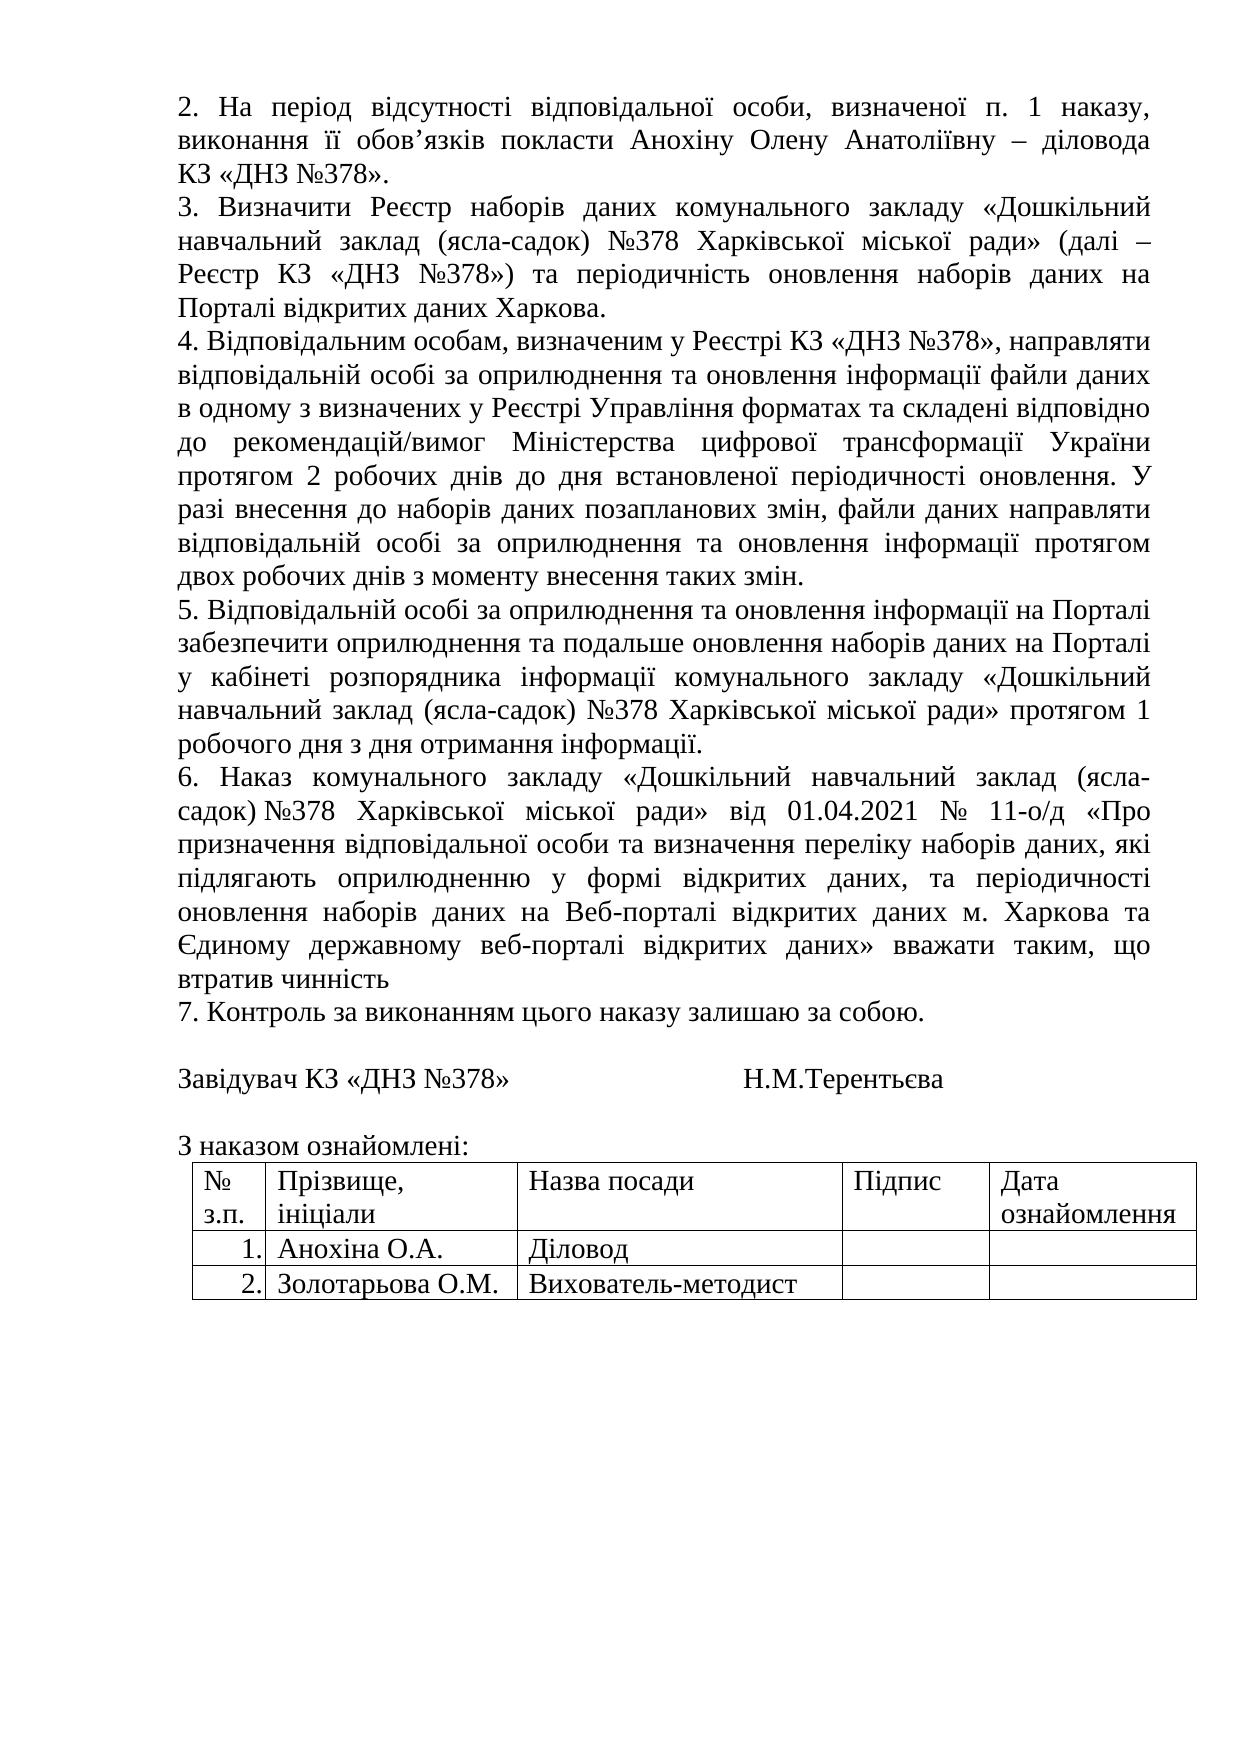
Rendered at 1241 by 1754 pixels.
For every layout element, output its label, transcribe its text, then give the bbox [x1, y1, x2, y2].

text 2. На період відсутності відповідальної особи, визначеної п. 1 наказу, виконання її обов’язків покласти Анохіну Олену Анатоліївну – діловода КЗ «ДНЗ №378». [177, 89, 1152, 189]
text З наказом ознайомлені: [177, 1128, 1152, 1162]
text Завідувач КЗ «ДНЗ №378» Н.М.Терентьєва [177, 1061, 1152, 1095]
table_header Прізвище, ініціали [266, 1163, 517, 1230]
table_cell [990, 1266, 1196, 1299]
table_cell Анохіна О.А. [266, 1231, 517, 1265]
text 6. Наказ комунального закладу «Дошкільний навчальний заклад (ясла-садок) №378 Харківської міської ради» від 01.04.2021 № 11-о/д «Про призначення відповідальної особи та визначення переліку наборів даних, які підлягають оприлюдненню у формі відкритих даних, та періодичності оновлення наборів даних на Веб-порталі відкритих даних м. Харкова та Єдиному державному веб-порталі відкритих даних» вважати таким, що втратив чинність [177, 759, 1152, 994]
text 4. Відповідальним особам, визначеним у Реєстрі КЗ «ДНЗ №378», направляти відповідальній особі за оприлюднення та оновлення інформації файли даних в одному з визначених у Реєстрі Управління форматах та складені відповідно до рекомендацій/вимог Міністерства цифрової трансформації України протягом 2 робочих днів до дня встановленої періодичності оновлення. У разі внесення до наборів даних позапланових змін, файли даних направляти відповідальній особі за оприлюднення та оновлення інформації протягом двох робочих днів з моменту внесення таких змін. [177, 323, 1152, 592]
table_header Підпис [843, 1163, 989, 1230]
table_cell [193, 1231, 265, 1265]
table_header № з.п. [193, 1163, 265, 1230]
table_cell Діловод [518, 1231, 842, 1265]
table_header Дата ознайомлення [990, 1163, 1196, 1230]
table_cell Золотарьова О.М. [266, 1266, 517, 1299]
table_cell [843, 1231, 989, 1265]
table_header Назва посади [518, 1163, 842, 1230]
table_cell [843, 1266, 989, 1299]
text 3. Визначити Реєстр наборів даних комунального закладу «Дошкільний навчальний заклад (ясла-садок) №378 Харківської міської ради» (далі – Реєстр КЗ «ДНЗ №378») та періодичність оновлення наборів даних на Порталі відкритих даних Харкова. [177, 189, 1152, 323]
table_cell Вихователь-методист [518, 1266, 842, 1299]
table_cell [193, 1266, 265, 1299]
text 7. Контроль за виконанням цього наказу залишаю за собою. [177, 994, 1152, 1028]
table_cell [990, 1231, 1196, 1265]
text 5. Відповідальній особі за оприлюднення та оновлення інформації на Порталі забезпечити оприлюднення та подальше оновлення наборів даних на Порталі у кабінеті розпорядника інформації комунального закладу «Дошкільний навчальний заклад (ясла-садок) №378 Харківської міської ради» протягом 1 робочого дня з дня отримання інформації. [177, 592, 1152, 759]
